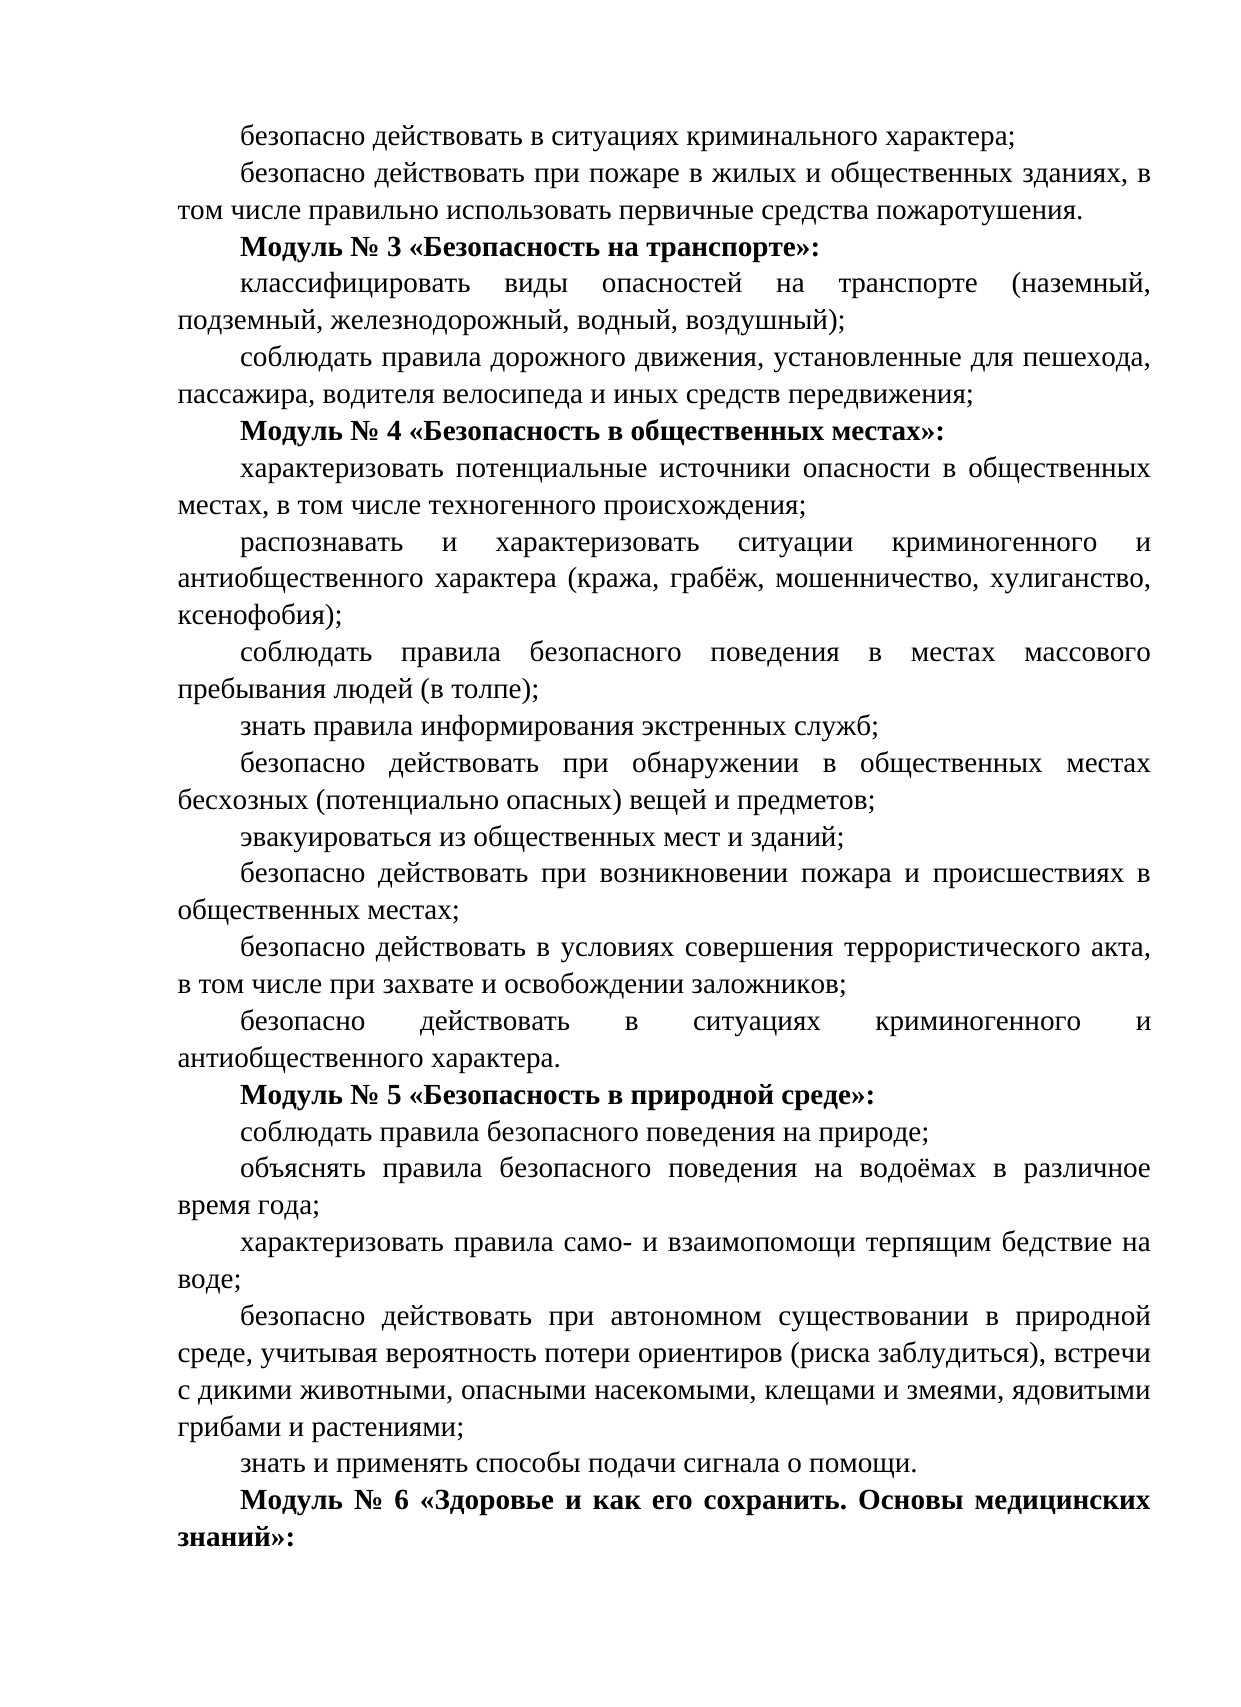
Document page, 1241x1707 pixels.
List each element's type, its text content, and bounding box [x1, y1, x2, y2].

text безопасно действовать при обнаружении в общественных местах бесхозных (потенциально опасных) вещей и предметов; [177, 745, 1152, 815]
text Модуль № 6 «Здоровье и как его сохранить. Основы медицинских знаний»: [177, 1482, 1152, 1553]
text безопасно действовать в ситуациях криминогенного и антиобщественного характера. [177, 1003, 1152, 1073]
text знать и применять способы подачи сигнала о помощи. [177, 1446, 1152, 1479]
text безопасно действовать при возникновении пожара и происшествиях в общественных местах; [177, 856, 1152, 926]
text распознавать и характеризовать ситуации криминогенного и антиобщественного характера (кража, грабёж, мошенничество, хулиганство, ксенофобия); [177, 524, 1152, 631]
text безопасно действовать при автономном существовании в природной среде, учитывая вероятность потери ориентиров (риска заблудиться), встречи с дикими животными, опасными насекомыми, клещами и змеями, ядовитыми грибами и растениями; [177, 1298, 1152, 1442]
text знать правила информирования экстренных служб; [177, 708, 1152, 742]
text характеризовать правила само- и взаимопомощи терпящим бедствие на воде; [177, 1224, 1152, 1295]
text Модуль № 5 «Безопасность в природной среде»: [177, 1077, 1152, 1110]
text характеризовать потенциальные источники опасности в общественных местах, в том числе техногенного происхождения; [177, 450, 1152, 520]
text Модуль № 3 «Безопасность на транспорте»: [177, 229, 1152, 262]
text соблюдать правила безопасного поведения в местах массового пребывания людей (в толпе); [177, 634, 1152, 705]
text безопасно действовать в ситуациях криминального характера; [177, 118, 1152, 152]
text объяснять правила безопасного поведения на водоёмах в различное время года; [177, 1151, 1152, 1221]
text соблюдать правила безопасного поведения на природе; [177, 1114, 1152, 1147]
text безопасно действовать в условиях совершения террористического акта, в том числе при захвате и освобождении заложников; [177, 929, 1152, 1000]
text классифицировать виды опасностей на транспорте (наземный, подземный, железнодорожный, водный, воздушный); [177, 266, 1152, 336]
text эвакуироваться из общественных мест и зданий; [177, 819, 1152, 852]
text безопасно действовать при пожаре в жилых и общественных зданиях, в том числе правильно использовать первичные средства пожаротушения. [177, 155, 1152, 225]
text соблюдать правила дорожного движения, установленные для пешехода, пассажира, водителя велосипеда и иных средств передвижения; [177, 339, 1152, 410]
text Модуль № 4 «Безопасность в общественных местах»: [177, 413, 1152, 447]
